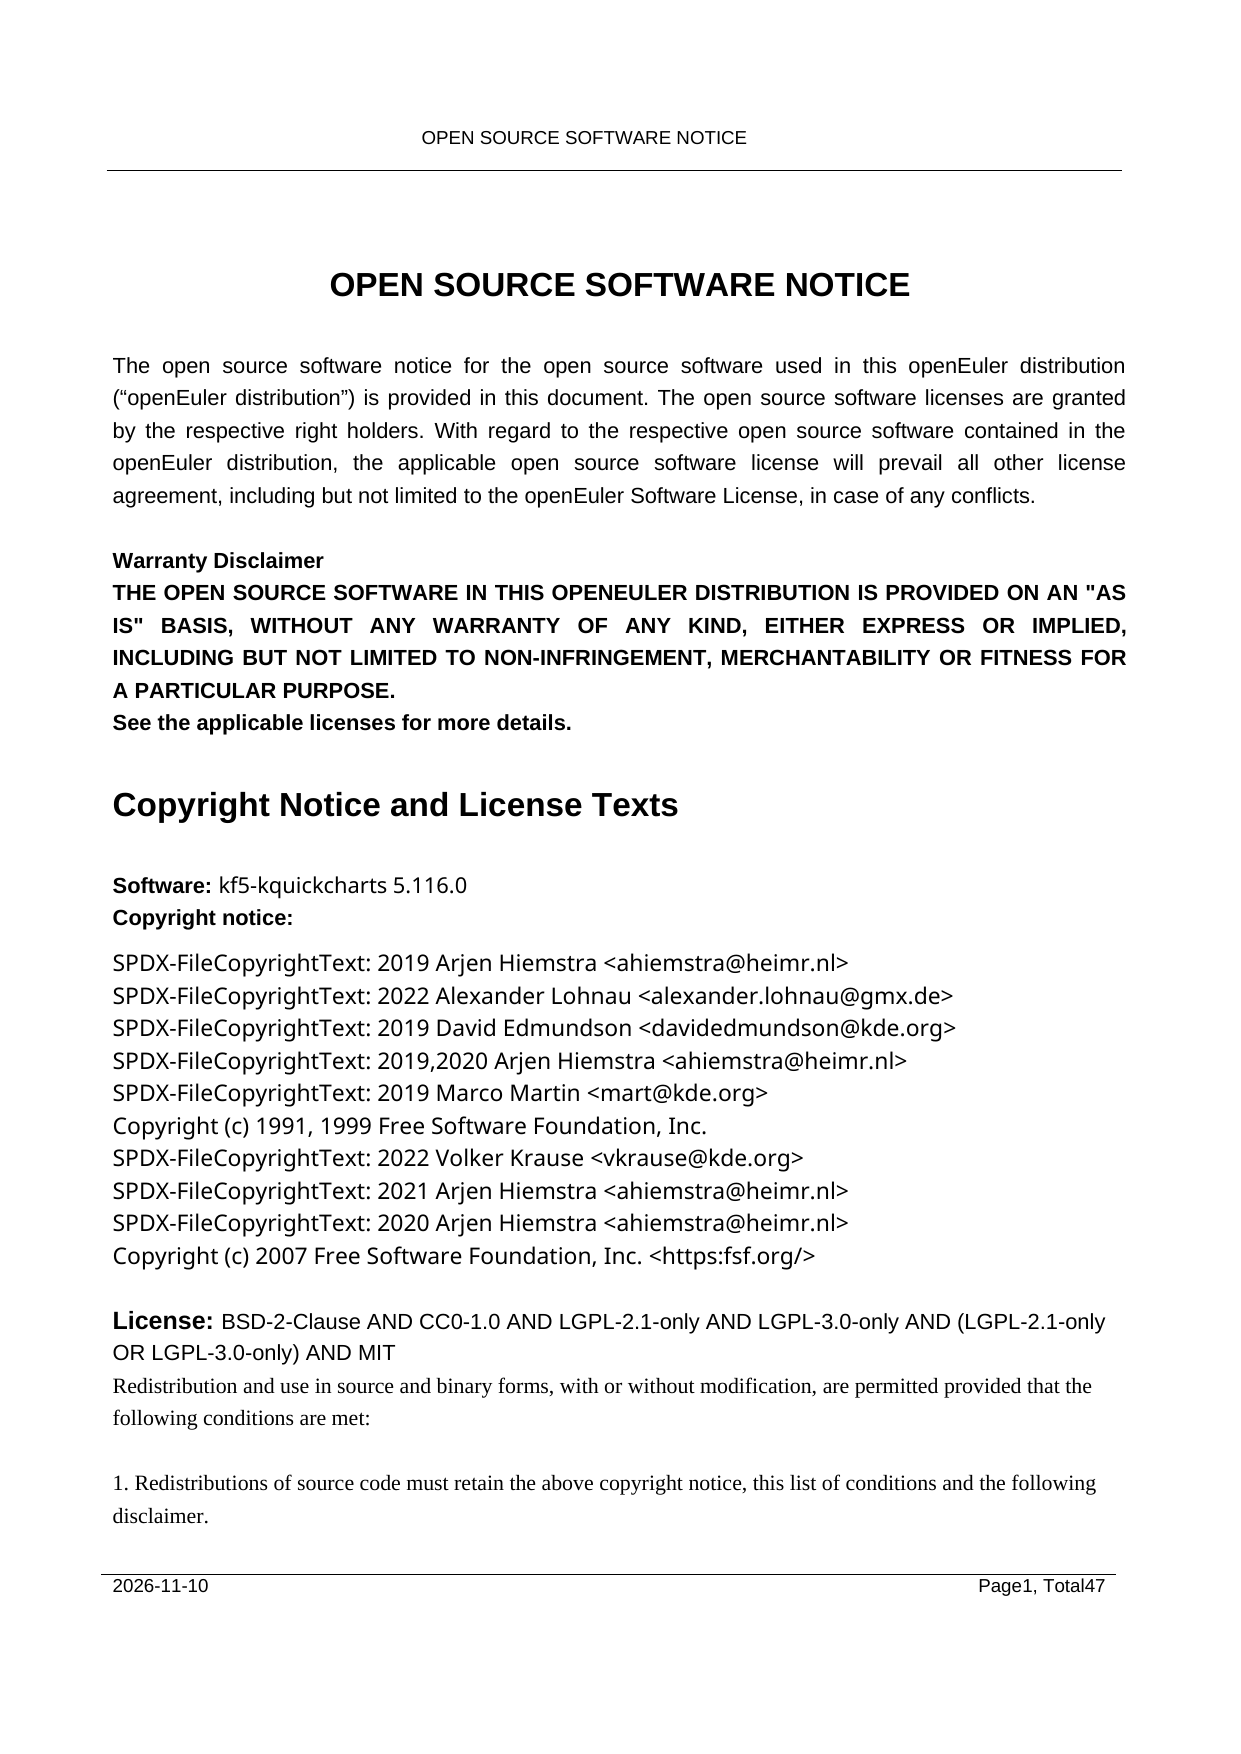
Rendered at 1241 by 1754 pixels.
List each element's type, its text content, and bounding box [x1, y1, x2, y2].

text The open source software notice for the open source software used in this openEuler distribution (“openEuler distribution”) is provided in this document. The open source software licenses are granted by the respective right holders. With regard to the respective open source software contained in the openEuler distribution, the applicable open source software license will prevail all other license agreement, including but not limited to the openEuler Software License, in case of any conflicts. [112, 349, 1128, 511]
text License: BSD-2-Clause AND CC0-1.0 AND LGPL-2.1-only AND LGPL-3.0-only AND (LGPL-2.1-only OR LGPL-3.0-only) AND MIT [112, 1304, 1128, 1369]
title Software: kf5-kquickcharts 5.116.0 [112, 869, 1128, 901]
text Copyright Notice and License Texts [112, 771, 1128, 836]
text SPDX-FileCopyrightText: 2019 Arjen Hiemstra <ahiemstra@heimr.nl> SPDX-FileCopyrightText: 2022 Alexander Lohnau <alexander.lohnau@gmx.de> SPDX-FileCopyrightText: 2019 David Edmundson <davidedmundson@kde.org> SPDX-FileCopyrightText: 2019,2020 Arjen Hiemstra <ahiemstra@heimr.nl> SPDX-FileCopyrightText: 2019 Marco Martin <mart@kde.org> Copyright (c) 1991, 1999 Free Software Foundation, Inc. SPDX-FileCopyrightText: 2022 Volker Krause <vkrause@kde.org> SPDX-FileCopyrightText: 2021 Arjen Hiemstra <ahiemstra@heimr.nl> SPDX-FileCopyrightText: 2020 Arjen Hiemstra <ahiemstra@heimr.nl> Copyright (c) 2007 Free Software Foundation, Inc. <https:fsf.org/> [112, 947, 1128, 1304]
text OPEN SOURCE SOFTWARE NOTICE [112, 251, 1128, 316]
text Warranty Disclaimer [112, 544, 1128, 576]
text Copyright notice: [112, 901, 1128, 934]
text THE OPEN SOURCE SOFTWARE IN THIS OPENEULER DISTRIBUTION IS PROVIDED ON AN "AS IS" BASIS, WITHOUT ANY WARRANTY OF ANY KIND, EITHER EXPRESS OR IMPLIED, INCLUDING BUT NOT LIMITED TO NON-INFRINGEMENT, MERCHANTABILITY OR FITNESS FOR A PARTICULAR PURPOSE. See the applicable licenses for more details. [112, 576, 1128, 739]
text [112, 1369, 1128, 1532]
